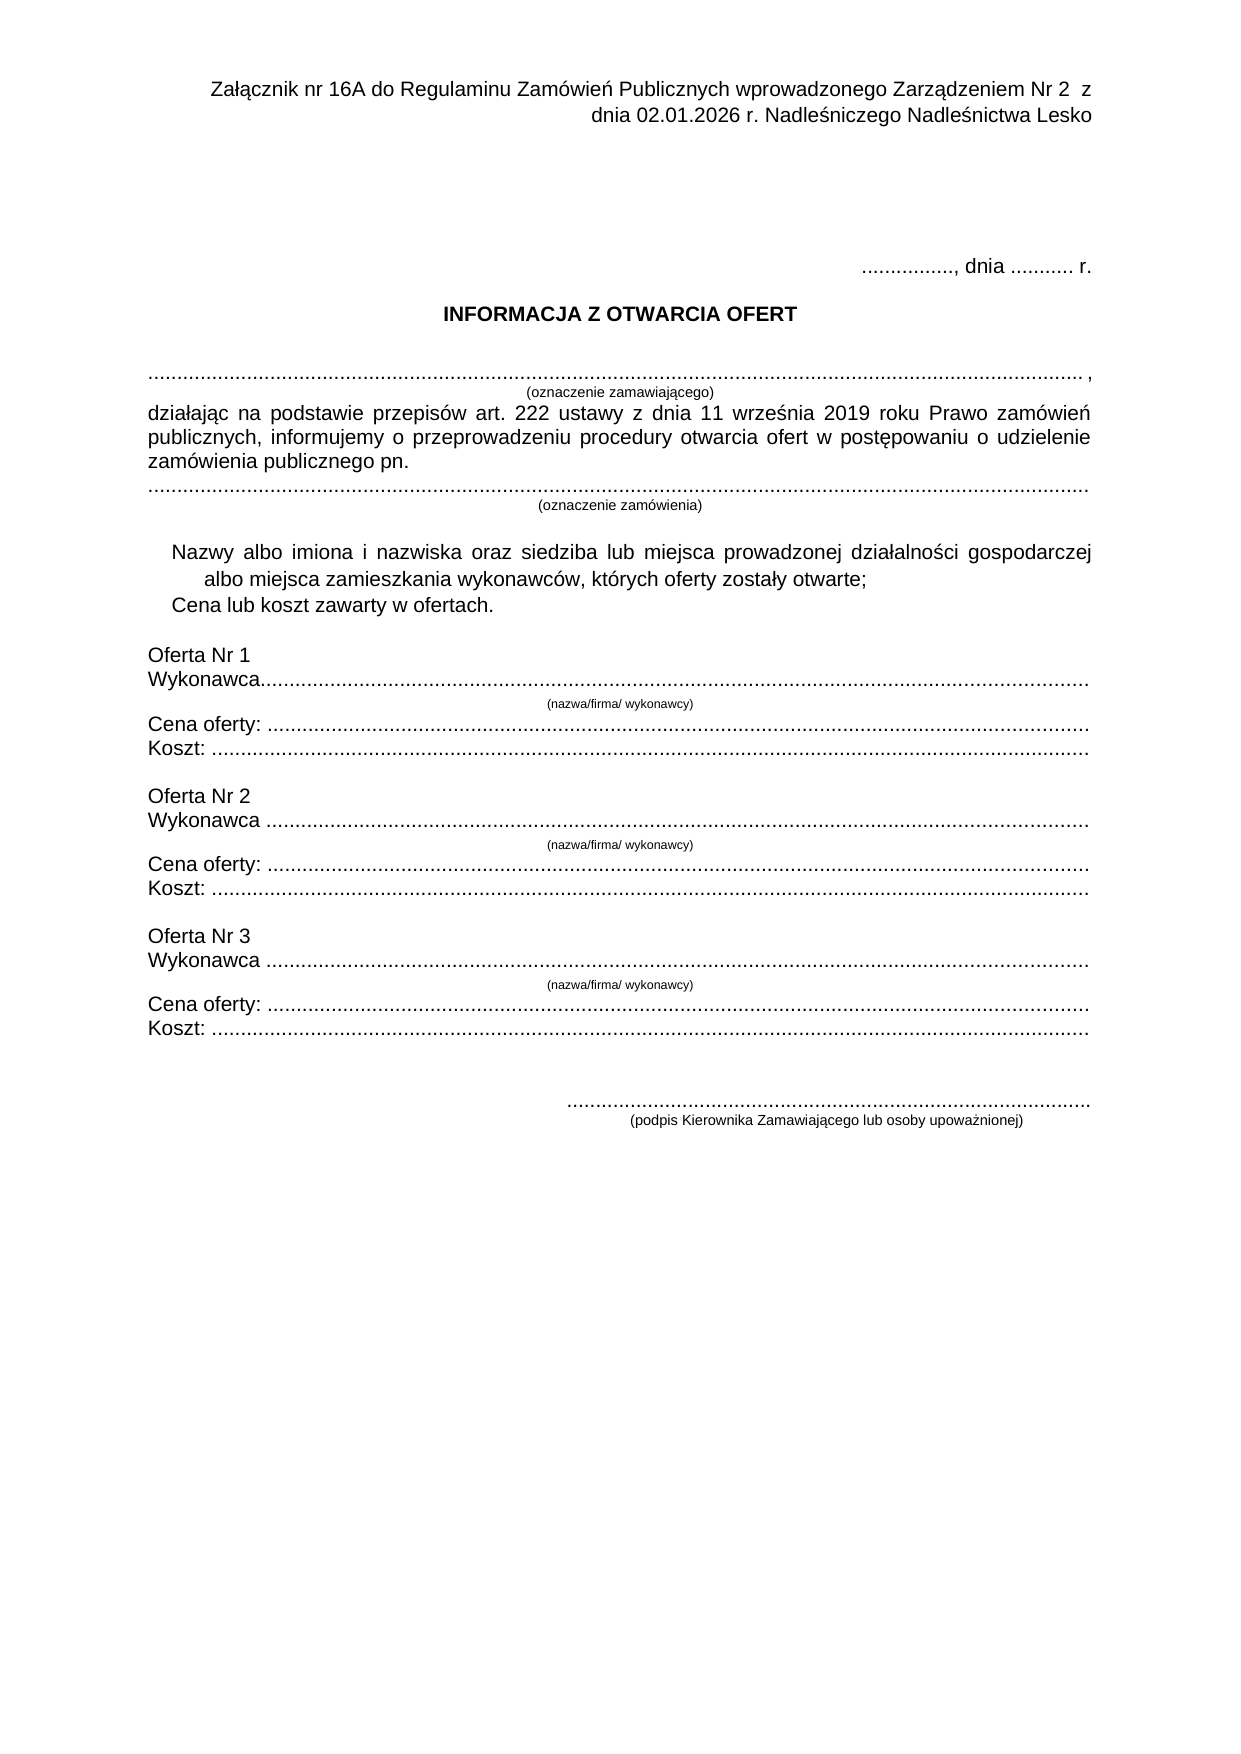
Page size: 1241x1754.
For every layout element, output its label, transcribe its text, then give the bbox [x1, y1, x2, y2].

text Koszt: [148, 736, 1092, 759]
text Koszt: [148, 876, 1092, 900]
text (oznaczenie zamawiającego) [148, 384, 1092, 401]
text Cena oferty: [148, 992, 1092, 1016]
text Wykonawca [148, 667, 1092, 691]
text ................, dnia ........... r. [148, 254, 1092, 278]
text Oferta Nr 1 [148, 643, 1092, 667]
text , [148, 360, 1092, 384]
text Cena lub koszt zawarty w ofertach. [171, 590, 1093, 617]
text (nazwa/firma/ wykonawcy) [148, 831, 1092, 852]
text Koszt: [148, 1016, 1092, 1040]
text Nazwy albo imiona i nazwiska oraz siedziba lub miejsca prowadzonej działalności gospodarczej albo miejsca zamieszkania wykonawców, których oferty zostały otwarte; [171, 537, 1093, 590]
text Wykonawca [148, 807, 1092, 831]
text (nazwa/firma/ wykonawcy) [148, 972, 1092, 992]
text Cena oferty: [148, 712, 1092, 736]
text Oferta Nr 3 [148, 924, 1092, 948]
text ........................................................................................... [148, 1088, 1092, 1112]
text (oznaczenie zamówienia) [148, 497, 1092, 513]
text Wykonawca [148, 948, 1092, 972]
text Oferta Nr 2 [148, 783, 1092, 807]
text (nazwa/firma/ wykonawcy) [148, 691, 1092, 712]
text INFORMACJA Z OTWARCIA OFERT [159, 302, 1081, 326]
text działając na podstawie przepisów art. 222 ustawy z dnia 11 września 2019 roku Prawo zamówień publicznych, informujemy o przeprowadzeniu procedury otwarcia ofert w postępowaniu o udzielenie zamówienia publicznego pn. [148, 401, 1092, 473]
text (podpis Kierownika Zamawiającego lub osoby upoważnionej) [561, 1112, 1092, 1128]
text Cena oferty: [148, 852, 1092, 876]
